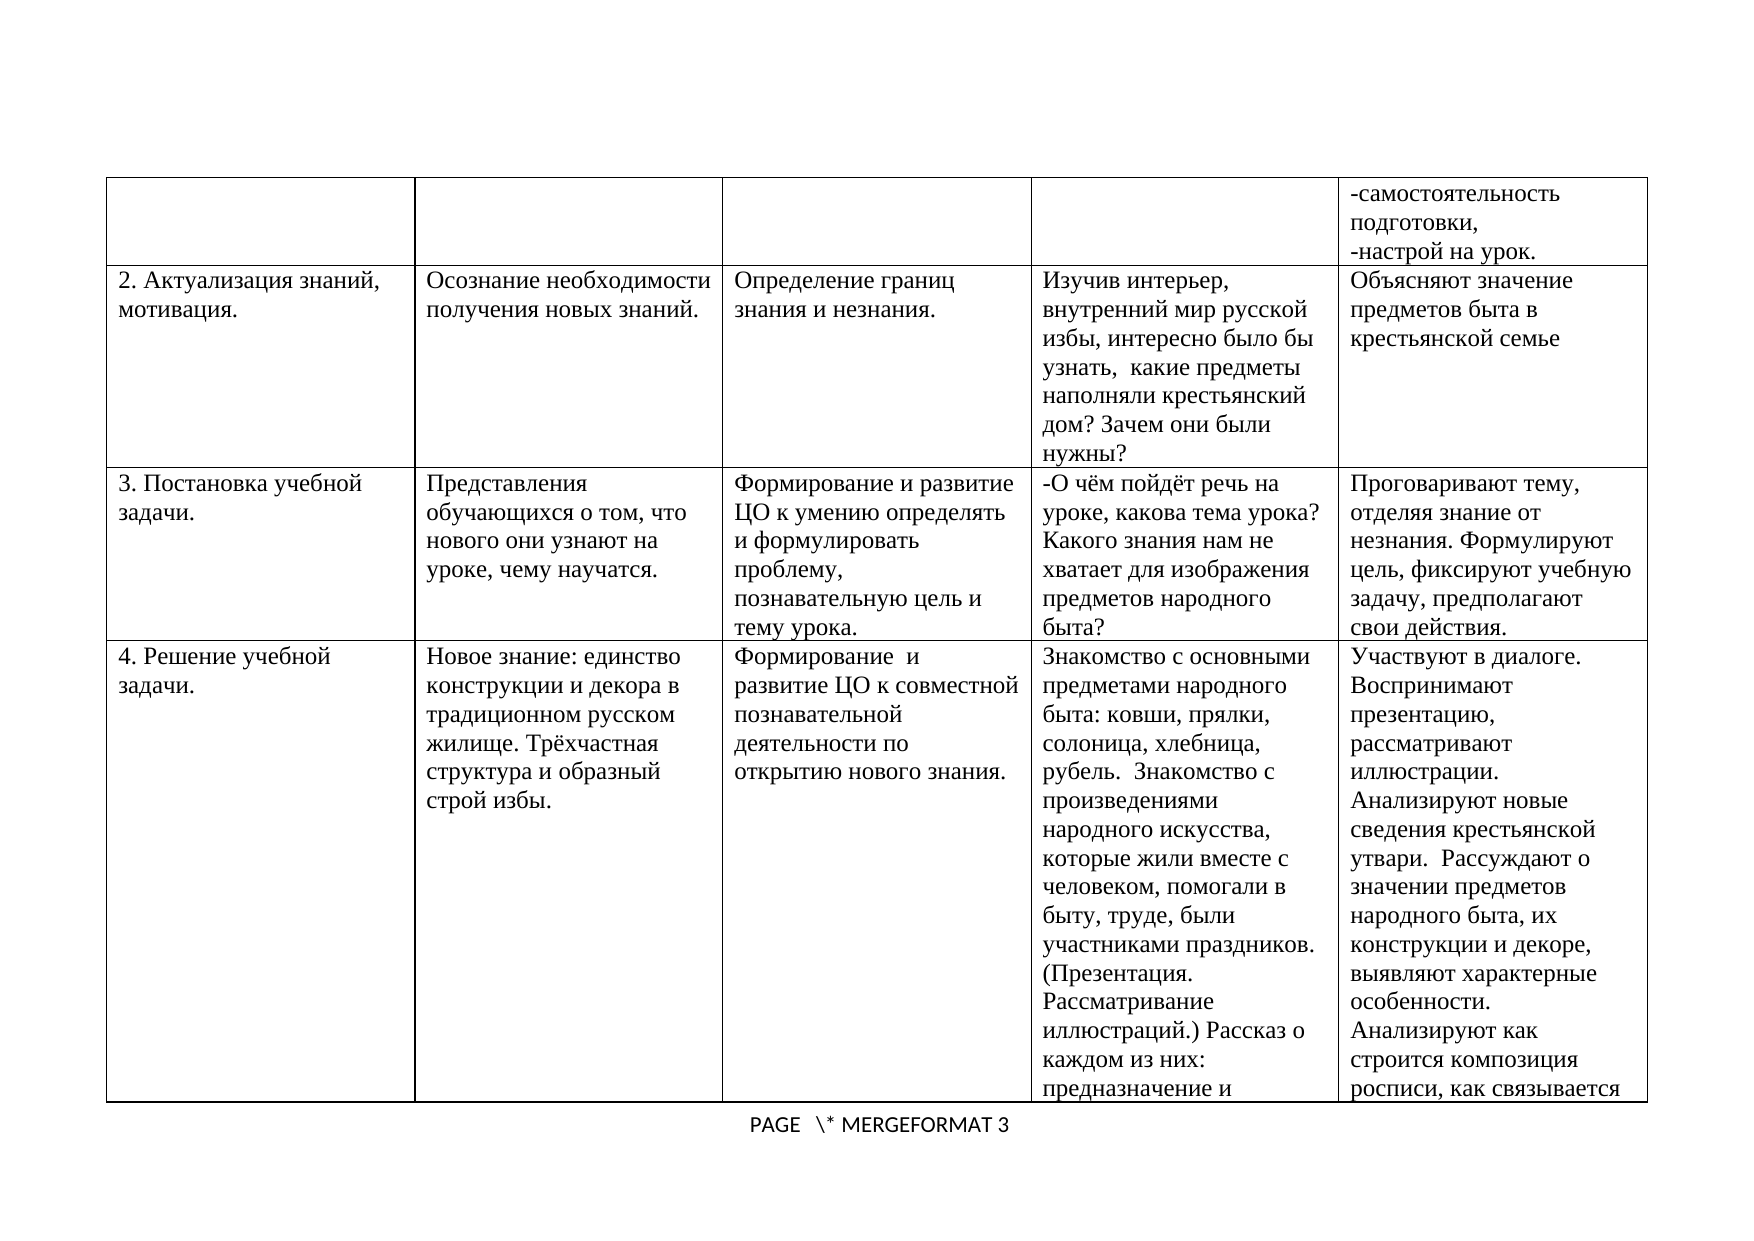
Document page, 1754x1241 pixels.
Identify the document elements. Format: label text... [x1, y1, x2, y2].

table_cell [723, 641, 1031, 1101]
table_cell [416, 178, 722, 264]
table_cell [1032, 178, 1338, 264]
table_cell Осознание необходимости получения новых знаний. [416, 266, 722, 467]
table_cell Определение границ знания и незнания. [723, 266, 1031, 467]
table_cell Объясняют значение предметов быта в крестьянской семье [1339, 266, 1647, 467]
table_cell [107, 641, 414, 1101]
table_cell Формирование и развитие ЦО к умению определять и формулировать проблему, познавательную цель и тему урока. [723, 468, 1031, 640]
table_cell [107, 178, 414, 264]
table_cell 2. Актуализация знаний, мотивация. [107, 266, 414, 467]
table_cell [416, 641, 722, 1101]
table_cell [723, 178, 1031, 264]
table_cell Представления обучающихся о том, что нового они узнают на уроке, чему научатся. [416, 468, 722, 640]
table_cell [1339, 641, 1647, 1101]
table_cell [1339, 178, 1647, 264]
table_cell -О чём пойдёт речь на уроке, какова тема урока? Какого знания нам не хватает для изображения предметов народного быта? [1032, 468, 1338, 640]
table_cell 3. Постановка учебной задачи. [107, 468, 414, 640]
table_cell Изучив интерьер, внутренний мир русской избы, интересно было бы узнать, какие предметы наполняли крестьянский дом? Зачем они были нужны? [1032, 266, 1338, 467]
table_cell Проговаривают тему, отделяя знание от незнания. Формулируют цель, фиксируют учебную задачу, предполагают свои действия. [1339, 468, 1647, 640]
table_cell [1032, 641, 1338, 1101]
